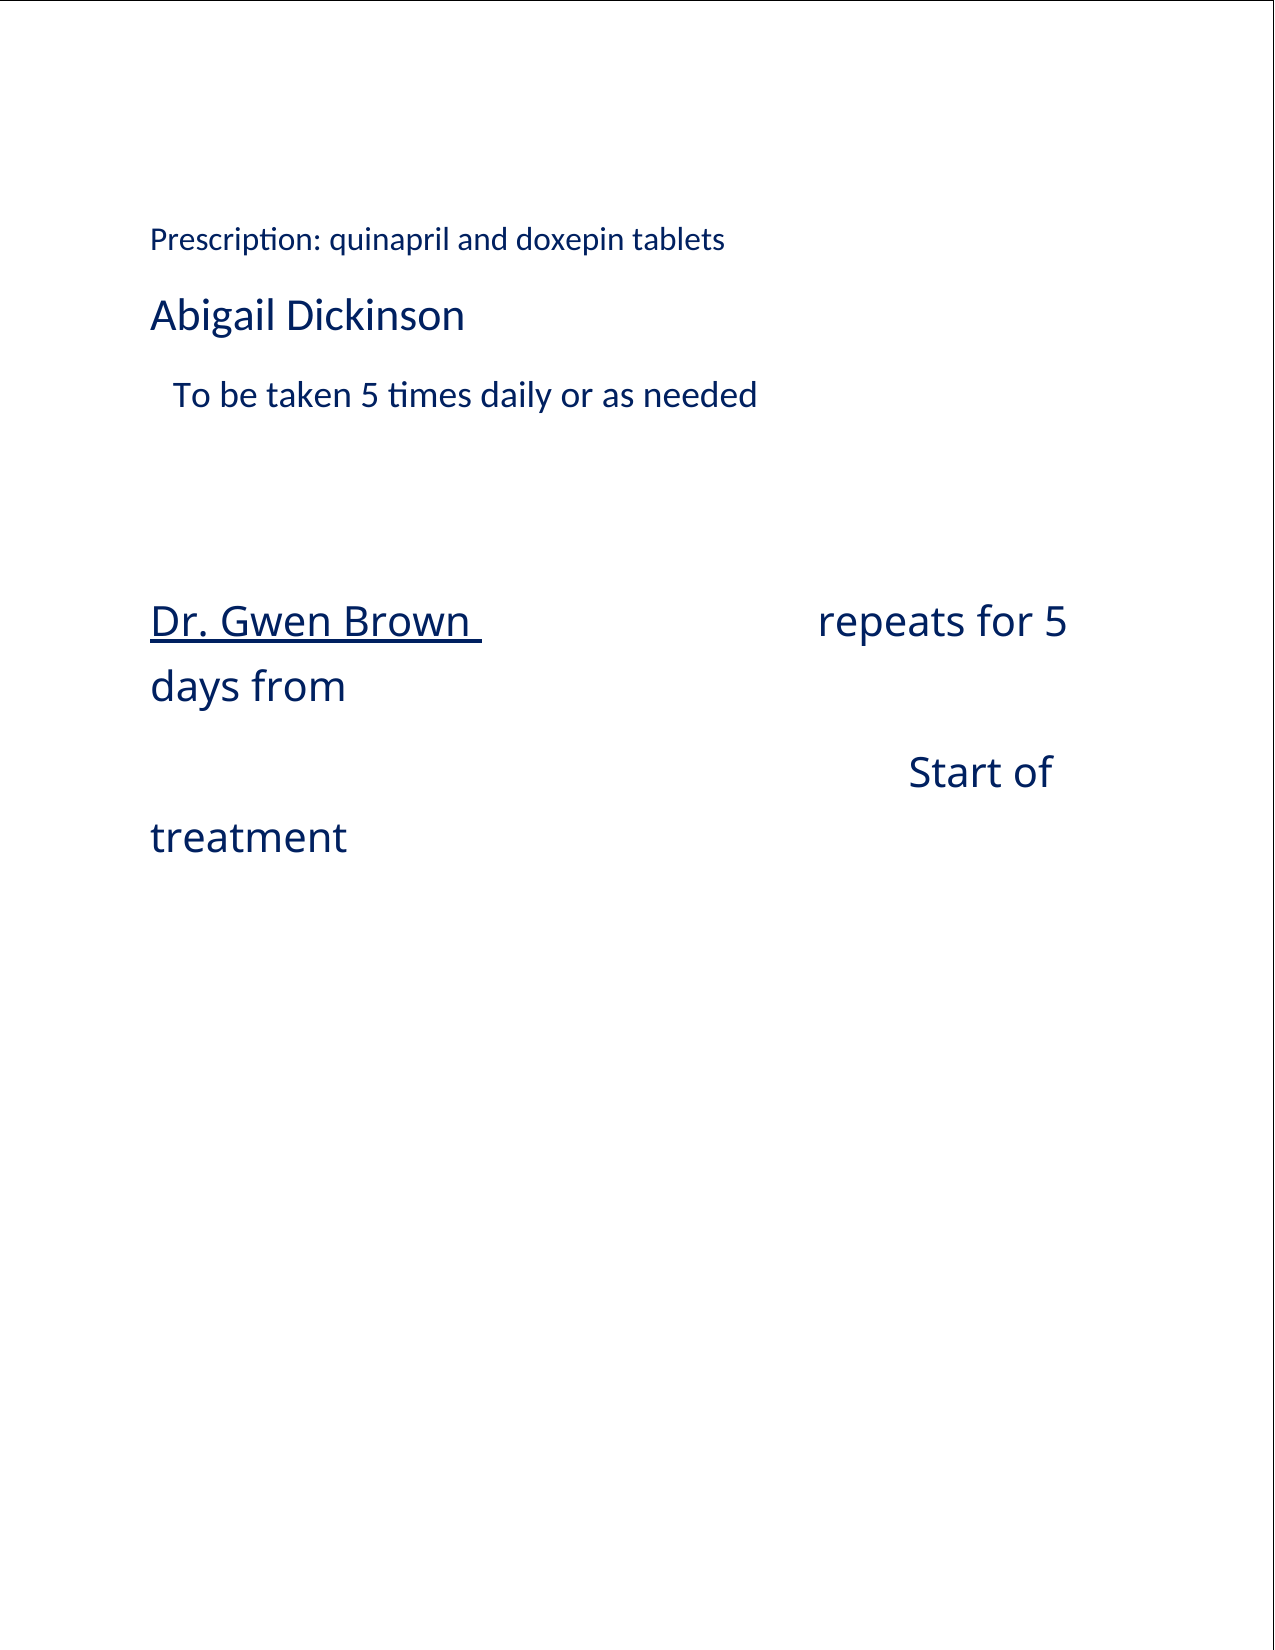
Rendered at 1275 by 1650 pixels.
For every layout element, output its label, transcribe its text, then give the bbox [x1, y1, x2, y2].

text Prescription: quinapril and doxepin tablets [150, 218, 1125, 258]
text Start of treatment [150, 743, 1125, 865]
text Abigail Dickinson [150, 286, 1125, 342]
text To be taken 5 times daily or as needed [150, 371, 1125, 417]
text Dr. Gwen Brown repeats for 5 days from [150, 592, 1125, 714]
